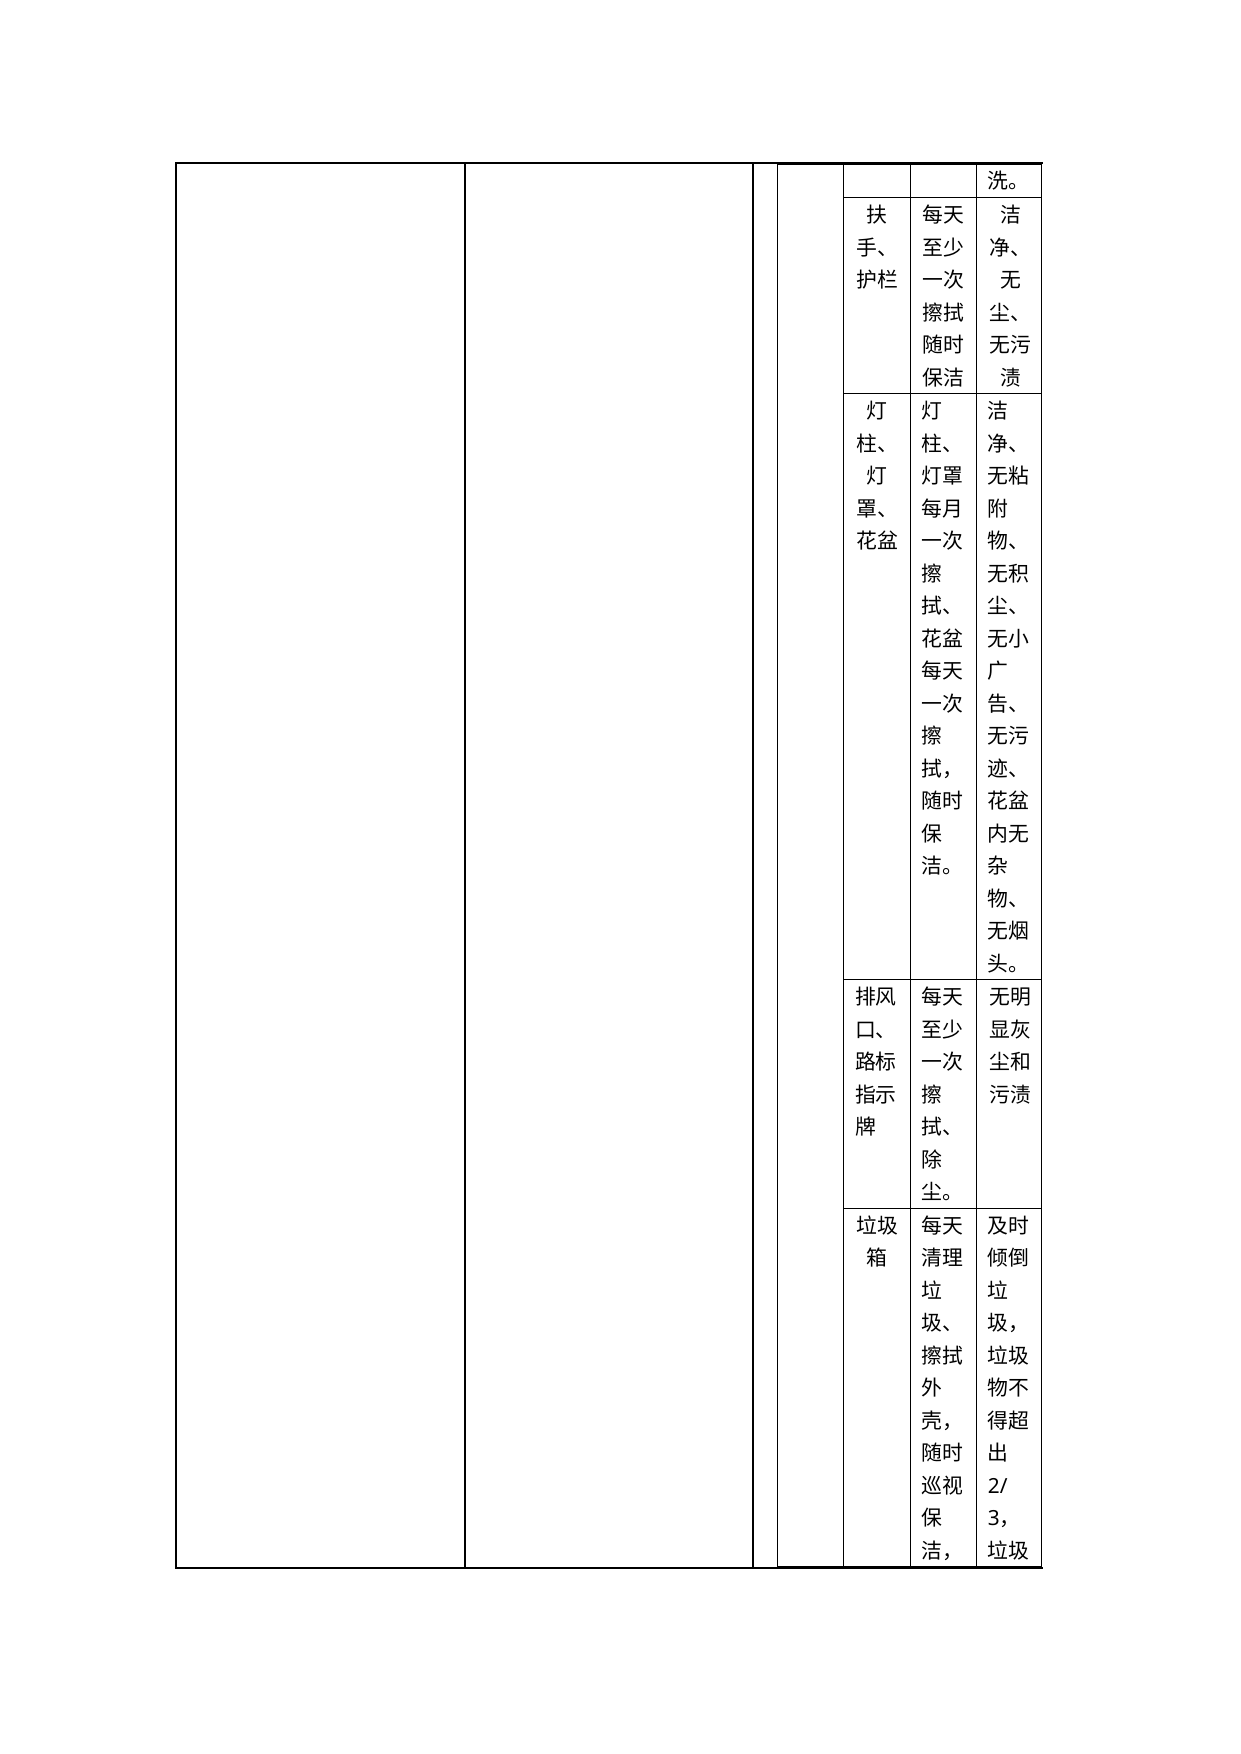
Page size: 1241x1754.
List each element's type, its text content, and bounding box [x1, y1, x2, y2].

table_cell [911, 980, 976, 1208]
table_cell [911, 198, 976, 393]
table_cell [911, 394, 976, 979]
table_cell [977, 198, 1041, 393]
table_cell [977, 394, 1041, 979]
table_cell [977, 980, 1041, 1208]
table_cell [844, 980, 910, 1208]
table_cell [844, 394, 910, 979]
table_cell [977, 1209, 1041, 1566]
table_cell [778, 165, 843, 1566]
table_cell [466, 164, 752, 1567]
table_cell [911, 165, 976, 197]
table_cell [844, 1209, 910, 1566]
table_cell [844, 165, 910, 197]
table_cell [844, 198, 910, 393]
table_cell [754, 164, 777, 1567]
table_cell 1 [177, 164, 464, 1567]
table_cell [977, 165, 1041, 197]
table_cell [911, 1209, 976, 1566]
